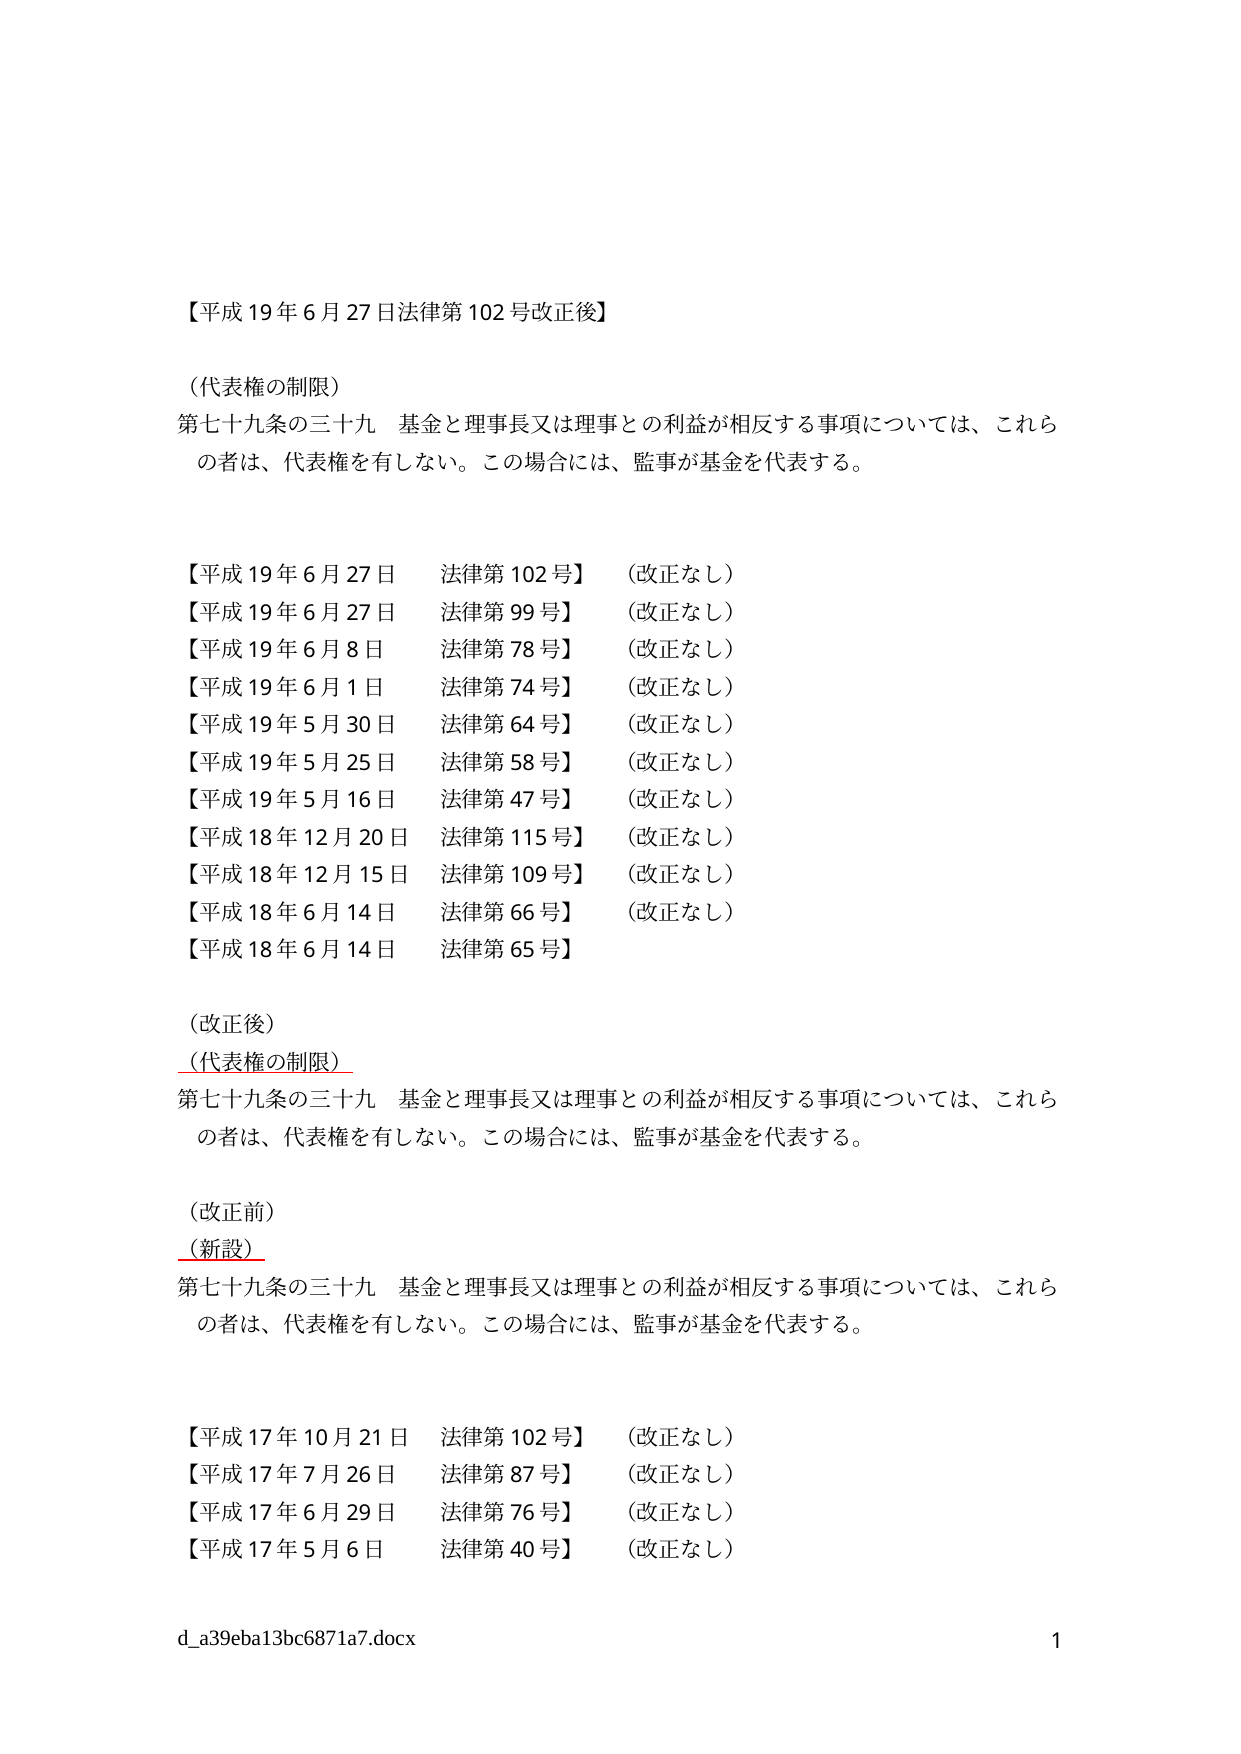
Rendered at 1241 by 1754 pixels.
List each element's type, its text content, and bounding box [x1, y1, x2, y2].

text 【平成18年12月20日 法律第115号】 （改正なし） [177, 817, 1063, 854]
text 【平成19年5月16日 法律第47号】 （改正なし） [177, 779, 1063, 817]
text （代表権の制限） [177, 1042, 1063, 1079]
text 【平成19年6月1日 法律第74号】 （改正なし） [177, 667, 1063, 704]
text （改正前） [177, 1192, 1063, 1229]
text 【平成17年5月6日 法律第40号】 （改正なし） [177, 1529, 1063, 1567]
text 【平成19年6月27日法律第102号改正後】 [177, 292, 1063, 329]
text 【平成18年12月15日 法律第109号】 （改正なし） [177, 854, 1063, 892]
text （新設） [177, 1229, 1063, 1267]
text 第七十九条の三十九 基金と理事長又は理事との利益が相反する事項については、これらの者は、代表権を有しない。この場合には、監事が基金を代表する。 [177, 1267, 1063, 1342]
text 【平成19年6月27日 法律第102号】 （改正なし） [177, 554, 1063, 592]
text 【平成19年5月25日 法律第58号】 （改正なし） [177, 742, 1063, 779]
text 【平成17年10月21日 法律第102号】 （改正なし） [177, 1417, 1063, 1454]
text （改正後） [177, 1004, 1063, 1042]
text 第七十九条の三十九 基金と理事長又は理事との利益が相反する事項については、これらの者は、代表権を有しない。この場合には、監事が基金を代表する。 [177, 1079, 1063, 1154]
text 【平成17年7月26日 法律第87号】 （改正なし） [177, 1454, 1063, 1492]
text 【平成18年6月14日 法律第65号】 [177, 929, 1063, 967]
text 第七十九条の三十九 基金と理事長又は理事との利益が相反する事項については、これらの者は、代表権を有しない。この場合には、監事が基金を代表する。 [177, 404, 1063, 479]
text 【平成19年5月30日 法律第64号】 （改正なし） [177, 704, 1063, 742]
text 【平成17年6月29日 法律第76号】 （改正なし） [177, 1492, 1063, 1529]
text 【平成19年6月8日 法律第78号】 （改正なし） [177, 629, 1063, 667]
text 【平成19年6月27日 法律第99号】 （改正なし） [177, 592, 1063, 629]
text 【平成18年6月14日 法律第66号】 （改正なし） [177, 892, 1063, 929]
text （代表権の制限） [177, 367, 1063, 404]
